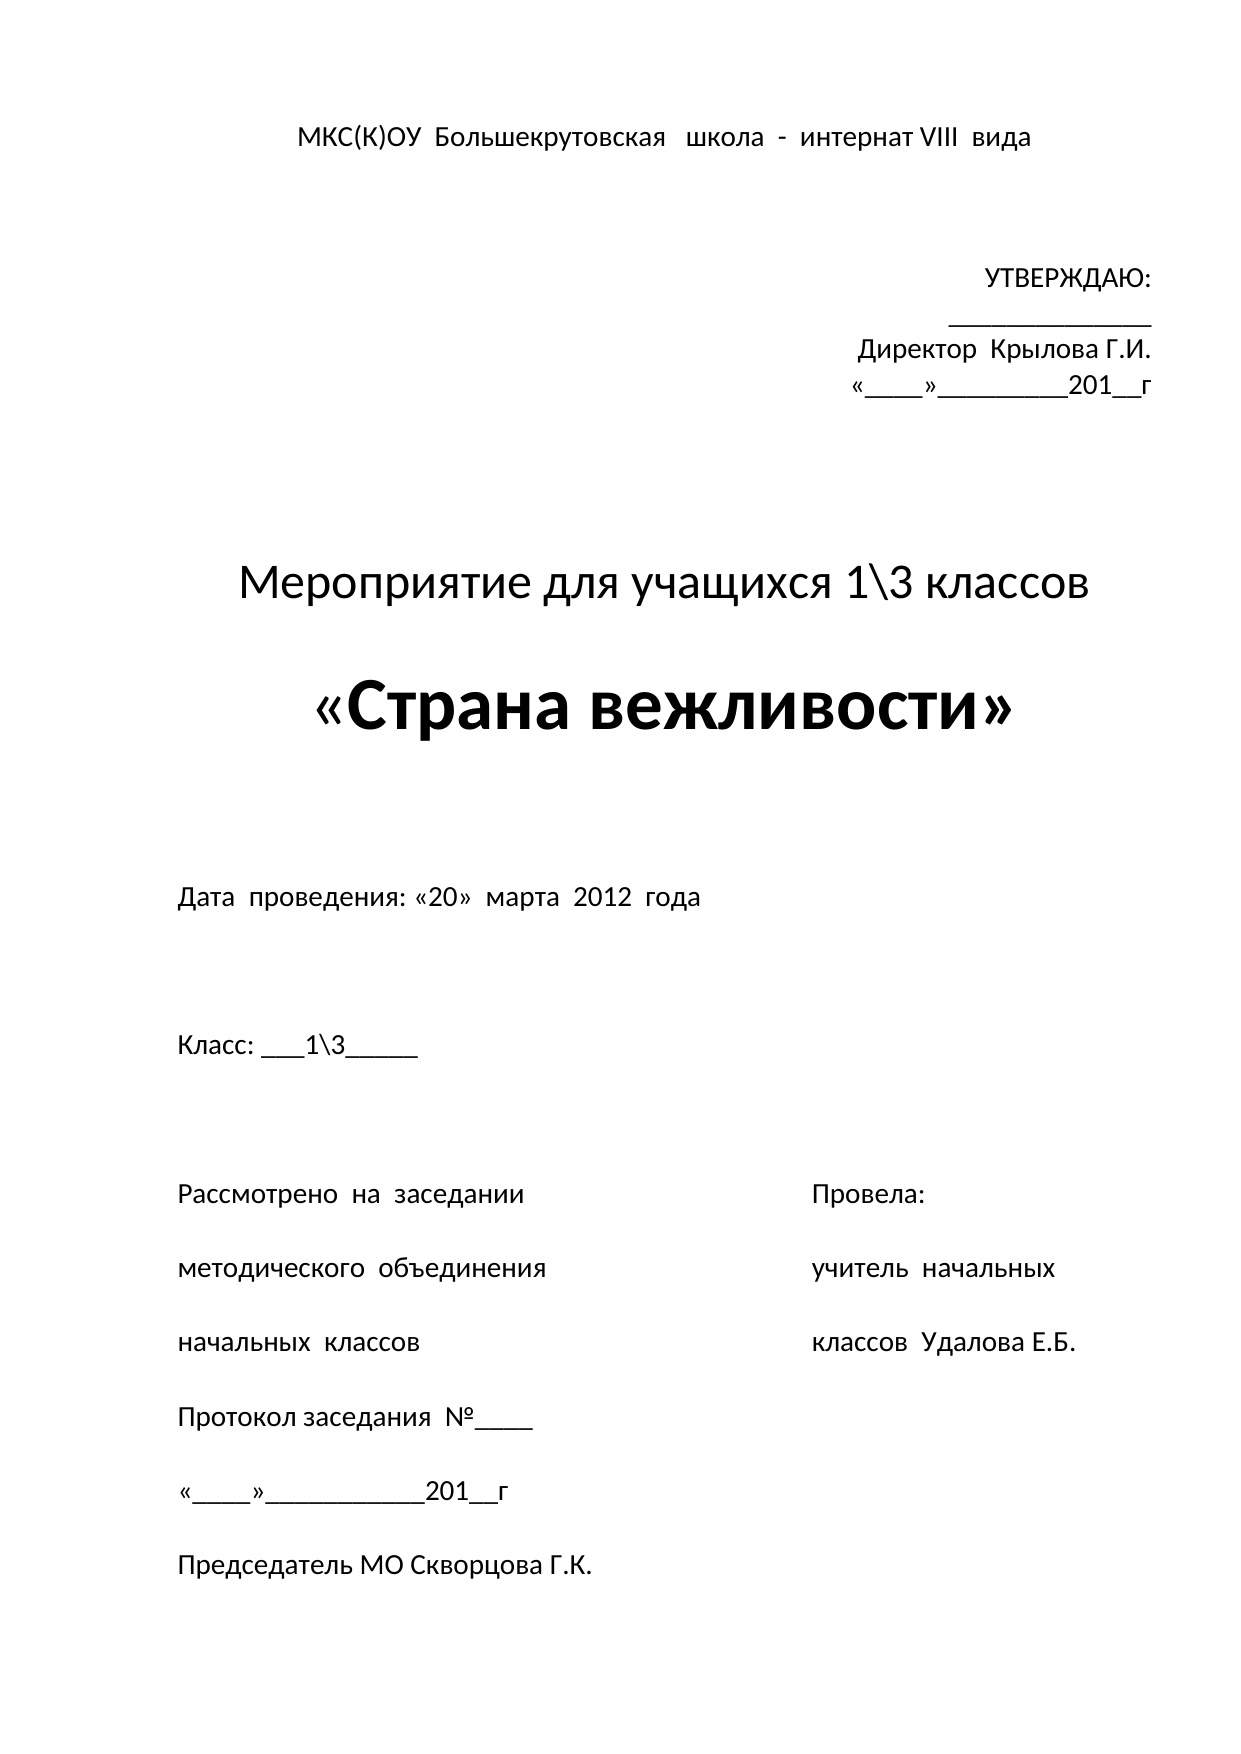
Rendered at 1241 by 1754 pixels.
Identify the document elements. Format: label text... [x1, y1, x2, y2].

text методического объединения учитель начальных [177, 1249, 1152, 1285]
text Рассмотрено на заседании Провела: [177, 1175, 1152, 1211]
text УТВЕРЖДАЮ: [177, 259, 1152, 295]
text Мероприятие для учащихся 1\3 классов «Страна вежливости» [177, 550, 1152, 748]
text Председатель МО Скворцова Г.К. [177, 1546, 1152, 1582]
text Дата проведения: «20» марта 2012 года [177, 878, 1152, 913]
text начальных классов классов Удалова Е.Б. [177, 1323, 1152, 1359]
text Класс: ___1\3_____ [177, 1026, 1152, 1062]
text «____»_________201__г [177, 366, 1152, 402]
text Протокол заседания №____ [177, 1398, 1152, 1433]
text ______________ [177, 295, 1152, 330]
text МКС(К)ОУ Большекрутовская школа - интернат VIII вида [177, 118, 1152, 154]
text «____»___________201__г [177, 1472, 1152, 1508]
text Директор Крылова Г.И. [177, 330, 1152, 366]
